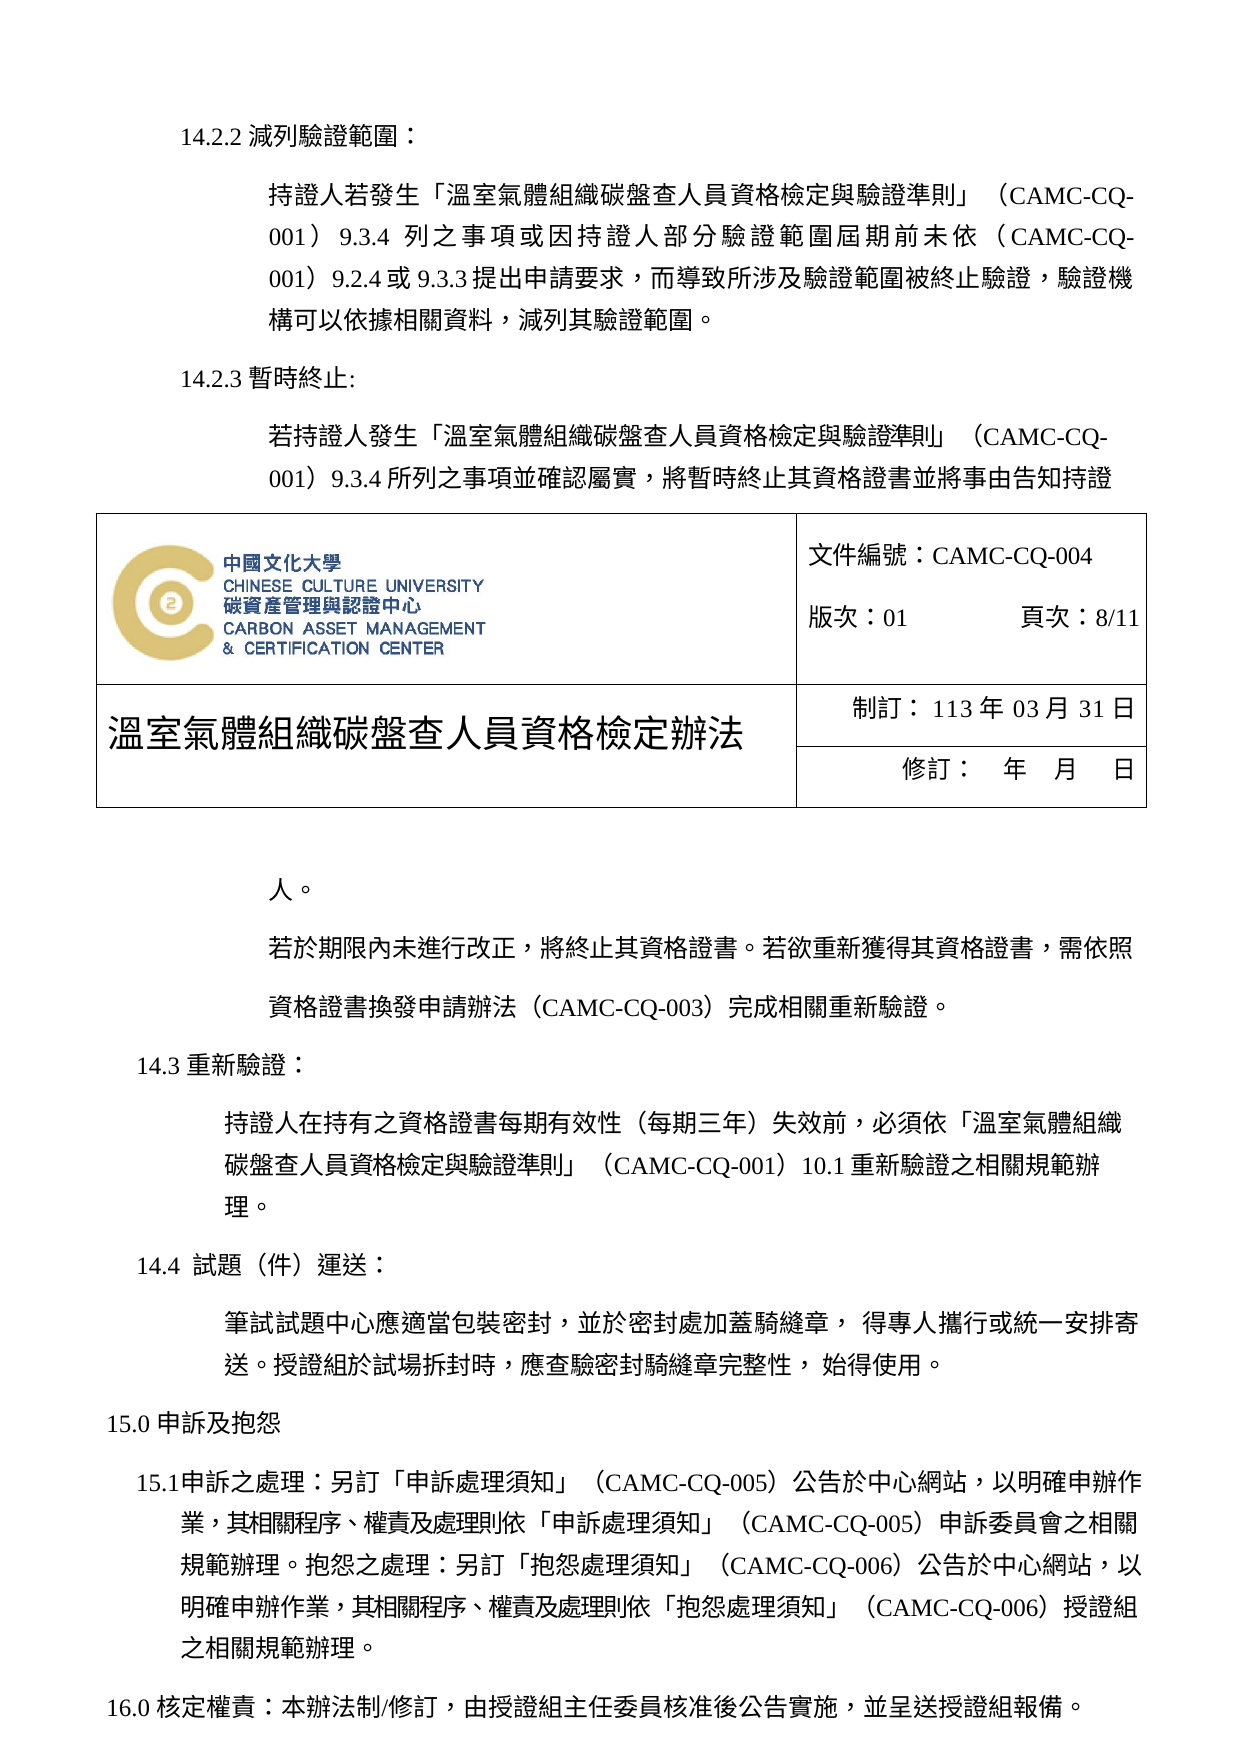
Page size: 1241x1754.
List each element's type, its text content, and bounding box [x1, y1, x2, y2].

picture [107, 534, 497, 664]
list 減列驗證範圍： [180, 112, 1182, 154]
text 持證人若發生「溫室氣體組織碳盤查人員資格檢定與驗證準則」（CAMC-CQ-001）9.3.4 列之事項或因持證人部分驗證範圍屆期前未依（CAMC-CQ-001）9.2.4或 9.3.3提出申請要求，而導致所涉及驗證範圍被終止驗證，驗證機構可以依據相關資料，減列其驗證範圍。 [269, 171, 1134, 337]
list 申訴及抱怨 [106, 1399, 1182, 1441]
list 試題（件）運送： [136, 1241, 1182, 1283]
text 16.0 核定權責：本辦法制/修訂，由授證組主任委員核准後公告實施，並呈送授證組報備。 [106, 1683, 1182, 1724]
list 重新驗證： [136, 1041, 1182, 1083]
text 筆試試題中心應適當包裝密封，並於密封處加蓋騎縫章， 得專人攜行或統一安排寄送。授證組於試場拆封時，應查驗密封騎縫章完整性， 始得使用。 [224, 1299, 1140, 1383]
text 持證人在持有之資格證書每期有效性（每期三年）失效前，必須依「溫室氣體組織碳盤查人員資格檢定與驗證準則」（CAMC-CQ-001）10.1重新驗證之相關規範辦理。 [224, 1099, 1124, 1224]
table_cell 溫室氣體組織碳盤查人員資格檢定辦法 [97, 685, 796, 807]
table_cell 制訂： 113年03月31日 [797, 685, 1146, 746]
list 暫時終止: [180, 354, 1182, 396]
table_header [97, 514, 796, 684]
list 申訴之處理：另訂「申訴處理須知」（CAMC-CQ-005）公告於中心網站，以明確申辦作業，其相關程序、權責及處理則依「申訴處理須知」（CAMC-CQ-005）申訴委員會之相關規範辦理。抱怨之處理：另訂「抱怨處理須知」（CAMC-CQ-006）公告於中心網站，以明確申辦作業，其相關程序、權責及處理則依「抱怨處理須知」（CAMC-CQ-006）授證組之相關規範辦理。 [136, 1458, 1147, 1666]
text 資格證書換發申請辦法（CAMC-CQ-003）完成相關重新驗證。 [269, 983, 1122, 1024]
table_header 文件編號：CAMC-CQ-004 版次：01 頁次：8/11 [797, 514, 1146, 684]
text 若持證人發生「溫室氣體組織碳盤查人員資格檢定與驗證準則」（CAMC-CQ-001）9.3.4 所列之事項並確認屬實，將暫時終止其資格證書並將事由告知持證 [269, 412, 1122, 496]
table_cell 修訂： 年 月 日 [797, 747, 1146, 807]
text 若於期限內未進行改正，將終止其資格證書。若欲重新獲得其資格證書，需依照 [269, 924, 1182, 966]
text 人。 [269, 866, 1122, 908]
